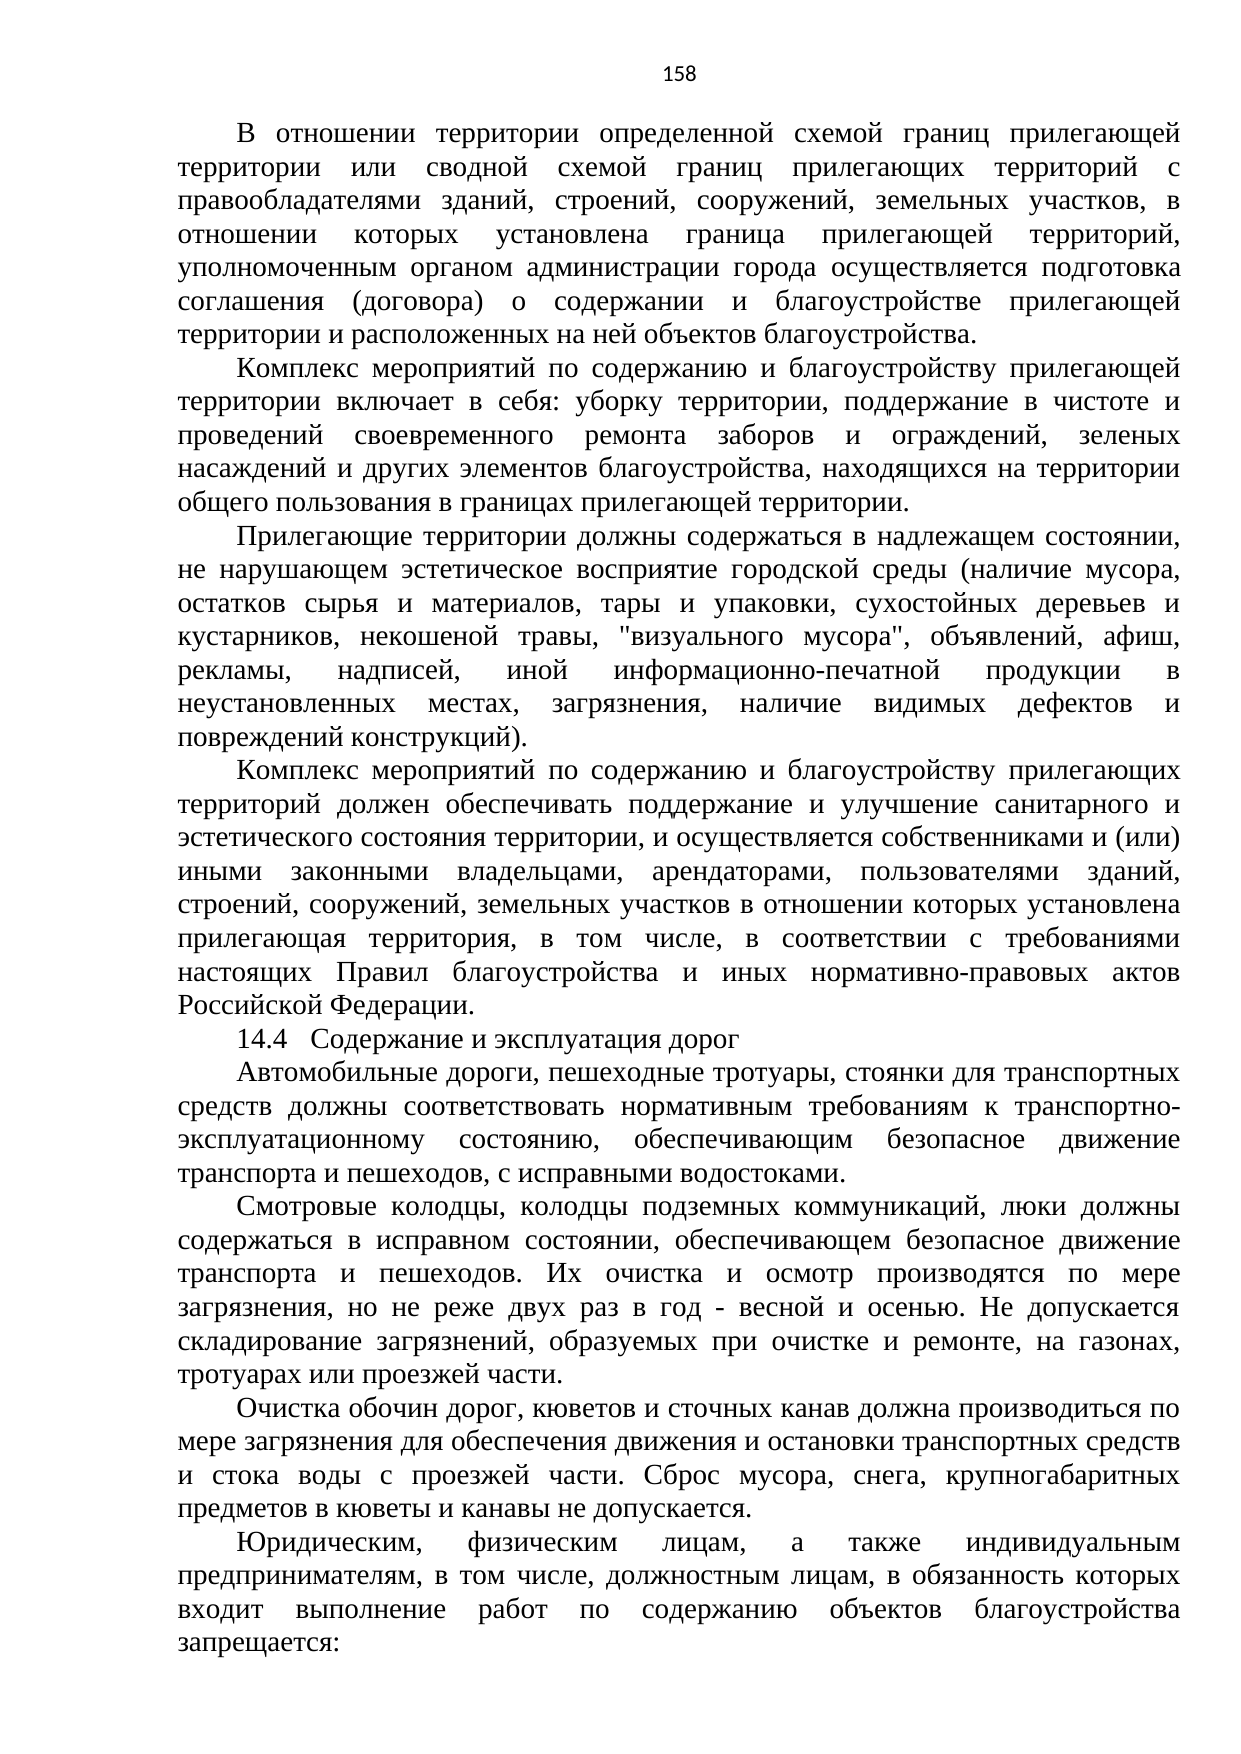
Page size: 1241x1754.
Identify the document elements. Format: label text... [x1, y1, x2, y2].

text Смотровые колодцы, колодцы подземных коммуникаций, люки должны содержаться в исправном состоянии, обеспечивающем безопасное движение транспорта и пешеходов. Их очистка и осмотр производятся по мере загрязнения, но не реже двух раз в год - весной и осенью. Не допускается складирование загрязнений, образуемых при очистке и ремонте, на газонах, тротуарах или проезжей части. [177, 1188, 1181, 1390]
text Юридическим, физическим лицам, а также индивидуальным предпринимателям, в том числе, должностным лицам, в обязанность которых входит выполнение работ по содержанию объектов благоустройства запрещается: [177, 1524, 1181, 1658]
text Прилегающие территории должны содержаться в надлежащем состоянии, не нарушающем эстетическое восприятие городской среды (наличие мусора, остатков сырья и материалов, тары и упаковки, сухостойных деревьев и кустарников, некошеной травы, "визуального мусора", объявлений, афиш, рекламы, надписей, иной информационно-печатной продукции в неустановленных местах, загрязнения, наличие видимых дефектов и повреждений конструкций). [177, 518, 1181, 752]
text В отношении территории определенной схемой границ прилегающей территории или сводной схемой границ прилегающих территорий с правообладателями зданий, строений, сооружений, земельных участков, в отношении которых установлена граница прилегающей территорий, уполномоченным органом администрации города осуществляется подготовка соглашения (договора) о содержании и благоустройстве прилегающей территории и расположенных на ней объектов благоустройства. [177, 115, 1181, 350]
text Очистка обочин дорог, кюветов и сточных канав должна производиться по мере загрязнения для обеспечения движения и остановки транспортных средств и стока воды с проезжей части. Сброс мусора, снега, крупногабаритных предметов в кюветы и канавы не допускается. [177, 1390, 1181, 1524]
text Комплекс мероприятий по содержанию и благоустройству прилегающих территорий должен обеспечивать поддержание и улучшение санитарного и эстетического состояния территории, и осуществляется собственниками и (или) иными законными владельцами, арендаторами, пользователями зданий, строений, сооружений, земельных участков в отношении которых установлена прилегающая территория, в том числе, в соответствии с требованиями настоящих Правил благоустройства и иных нормативно-правовых актов Российской Федерации. [177, 752, 1181, 1021]
subtitle Содержание и эксплуатация дорог [236, 1021, 1181, 1054]
text Комплекс мероприятий по содержанию и благоустройству прилегающей территории включает в себя: уборку территории, поддержание в чистоте и проведений своевременного ремонта заборов и ограждений, зеленых насаждений и других элементов благоустройства, находящихся на территории общего пользования в границах прилегающей территории. [177, 350, 1181, 518]
text Автомобильные дороги, пешеходные тротуары, стоянки для транспортных средств должны соответствовать нормативным требованиям к транспортно-эксплуатационному состоянию, обеспечивающим безопасное движение транспорта и пешеходов, с исправными водостоками. [177, 1054, 1181, 1188]
